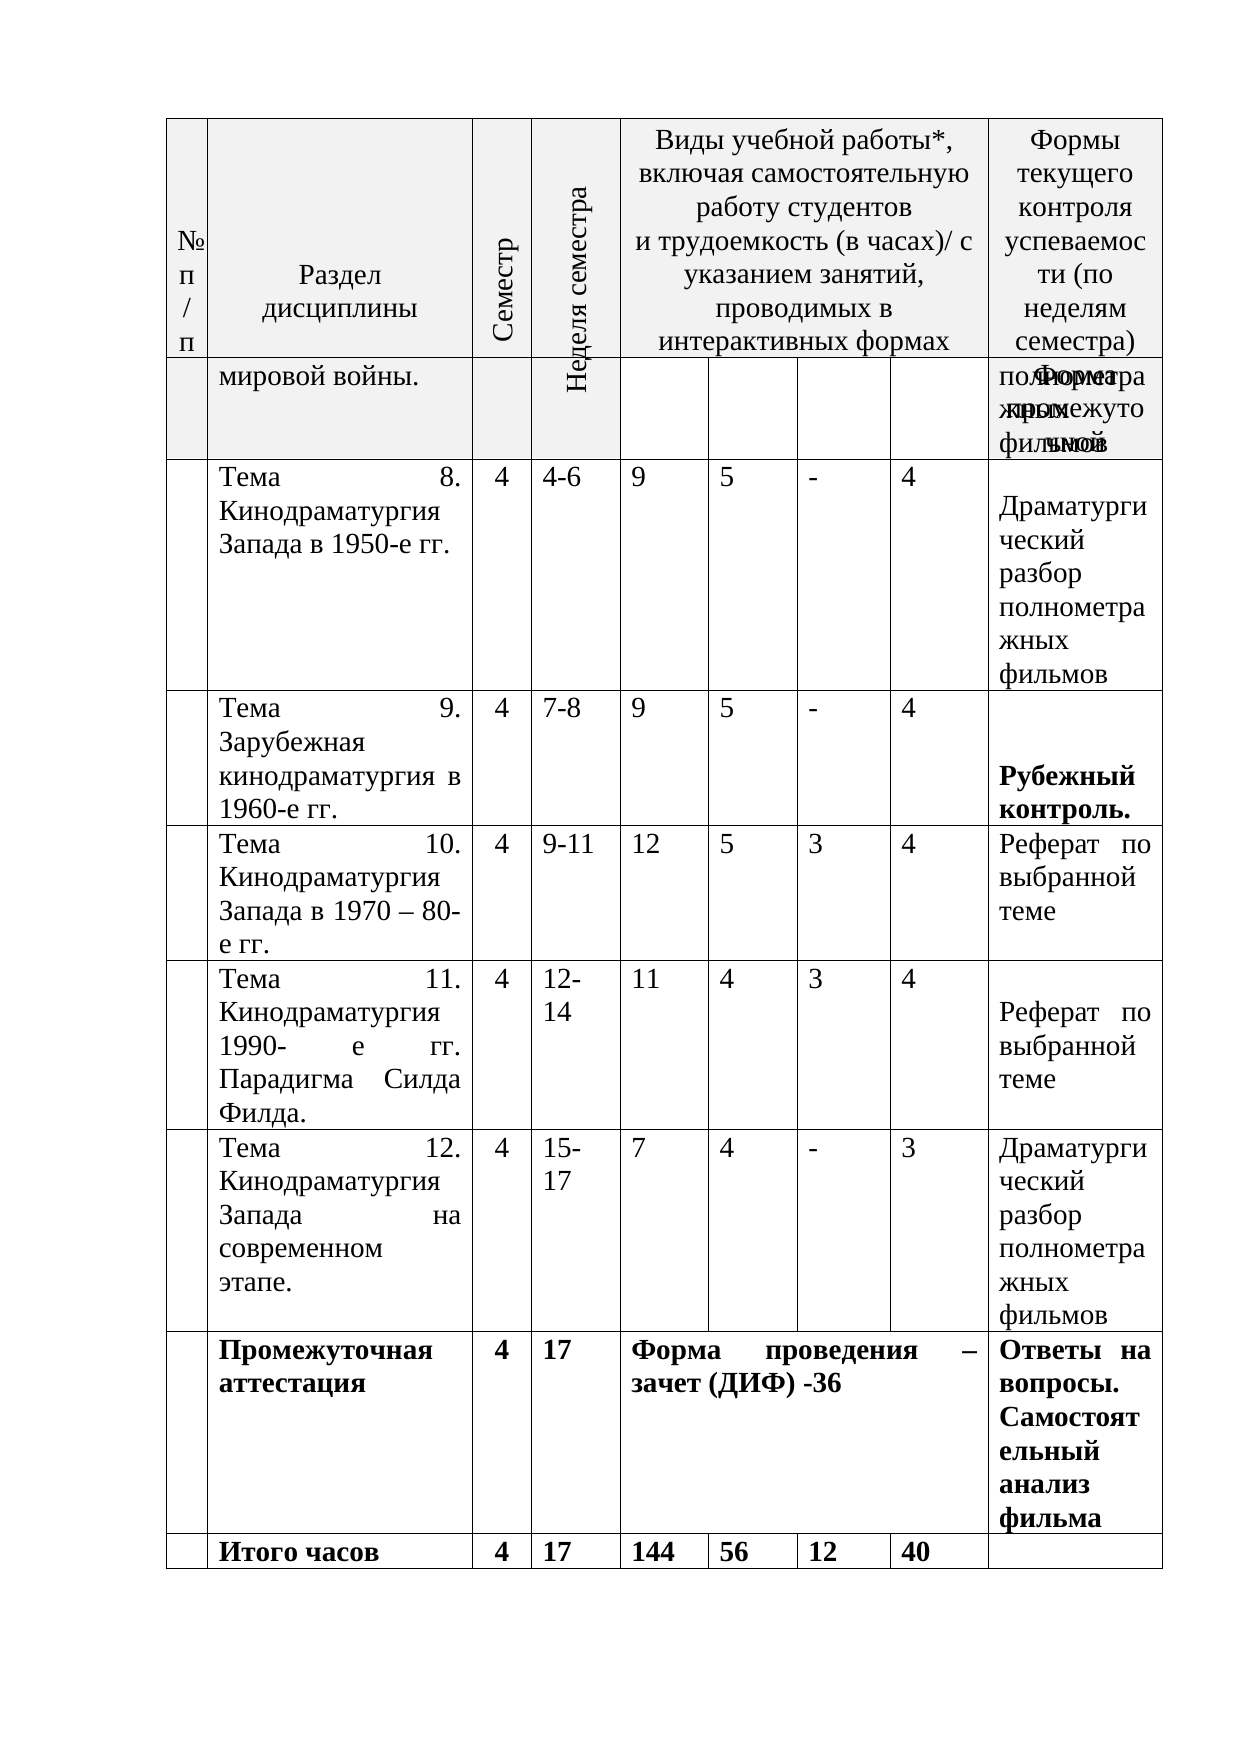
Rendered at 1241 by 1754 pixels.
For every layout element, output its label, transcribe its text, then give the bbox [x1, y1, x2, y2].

table_cell 5 [709, 358, 797, 458]
table_cell 17 [532, 1534, 620, 1568]
table_header Виды учебной работы*, включая самостоятельную работу студентов и трудоемкость (в часах)/ с указанием занятий, проводимых в интерактивных формах [621, 119, 988, 357]
table_cell [167, 691, 207, 825]
table_cell 4 [891, 961, 988, 1129]
table_cell Рубежный контроль. [989, 691, 1162, 825]
table_cell 4-6 [532, 460, 620, 689]
table_header № п/п [167, 119, 207, 357]
table_cell 5 [709, 826, 797, 960]
table_cell 12 [798, 1534, 890, 1568]
table_cell Драматургический разбор полнометражных фильмов [989, 1130, 1162, 1331]
table_cell Ответы на вопросы. Самостоятельный анализ фильма [989, 1332, 1162, 1533]
table_cell 7 [621, 1130, 708, 1331]
table_cell 144 [621, 1534, 708, 1568]
table_cell 4 [891, 826, 988, 960]
table_cell 4 [473, 961, 531, 1129]
table_cell 12-14 [532, 961, 620, 1129]
table_cell 40 [891, 1534, 988, 1568]
table_header Семестр [473, 119, 531, 357]
table_cell 4 [473, 1332, 531, 1533]
table_header Раздел дисциплины [208, 119, 472, 357]
table_cell 9 [621, 691, 708, 825]
table_cell 56 [709, 1534, 797, 1568]
table_cell Реферат по выбранной теме [989, 826, 1162, 960]
table_cell 11 [621, 961, 708, 1129]
table_cell 9-11 [532, 826, 620, 960]
table_cell 15-17 [532, 1130, 620, 1331]
table_cell 4 [473, 826, 531, 960]
table_cell - [798, 358, 890, 458]
table_cell Реферат по выбранной теме [989, 961, 1162, 1129]
table_cell 7-8 [532, 691, 620, 825]
table_cell 3 [891, 1130, 988, 1331]
table_cell Итого часов [208, 1534, 472, 1568]
table_cell Тема 11. Кинодраматургия 1990- е гг. Парадигма Силда Филда. [208, 961, 472, 1129]
table_cell 4 [473, 1534, 531, 1568]
table_cell 4 [891, 460, 988, 689]
table_cell 1-3 [532, 358, 620, 458]
table_header Неделя семестра [532, 119, 620, 357]
table_cell 4 [473, 1130, 531, 1331]
table_cell 3 [798, 826, 890, 960]
table_cell 12 [621, 826, 708, 960]
table_cell 3 [798, 961, 890, 1129]
table_cell [989, 1534, 1162, 1568]
table_cell - [798, 1130, 890, 1331]
table_cell [167, 1534, 207, 1568]
table_cell 17 [532, 1332, 620, 1533]
table_cell Тема 7. Кинодраматургия в годы Второй мировой войны. [208, 358, 472, 458]
table_cell [167, 826, 207, 960]
table_cell [167, 358, 207, 458]
table_cell Тема 12. Кинодраматургия Запада на современном этапе. [208, 1130, 472, 1331]
table_cell [167, 1332, 207, 1533]
table_cell Тема 10. Кинодраматургия Запада в 1970 – 80-е гг. [208, 826, 472, 960]
table_cell 5 [709, 460, 797, 689]
table_cell Драматургический разбор полнометражных фильмов [989, 358, 1162, 458]
table_cell 4 [473, 691, 531, 825]
table_cell Драматургический разбор полнометражных фильмов [989, 460, 1162, 689]
table_cell 4 [709, 1130, 797, 1331]
table_cell 3 [891, 358, 988, 458]
table_cell - [798, 691, 890, 825]
table_cell 4 [473, 460, 531, 689]
table_cell [167, 961, 207, 1129]
table_cell 4 [473, 358, 531, 458]
table_cell [167, 1130, 207, 1331]
table_cell 9 [621, 460, 708, 689]
table_cell 5 [709, 691, 797, 825]
table_cell Тема 9. Зарубежная кинодраматургия в 1960-е гг. [208, 691, 472, 825]
table_cell Форма проведения – зачет (ДИФ) -36 [621, 1332, 988, 1533]
table_cell 4 [709, 961, 797, 1129]
table_cell 8 [621, 358, 708, 458]
table_cell 4 [891, 691, 988, 825]
table_cell Тема 8. Кинодраматургия Запада в 1950-е гг. [208, 460, 472, 689]
table_cell Промежуточная аттестация [208, 1332, 472, 1533]
table_cell [167, 460, 207, 689]
table_cell - [798, 460, 890, 689]
table_header Формы текущего контроля успеваемости (по неделям семестра) Форма промежуточной аттестации (по семестрам) [989, 119, 1162, 357]
